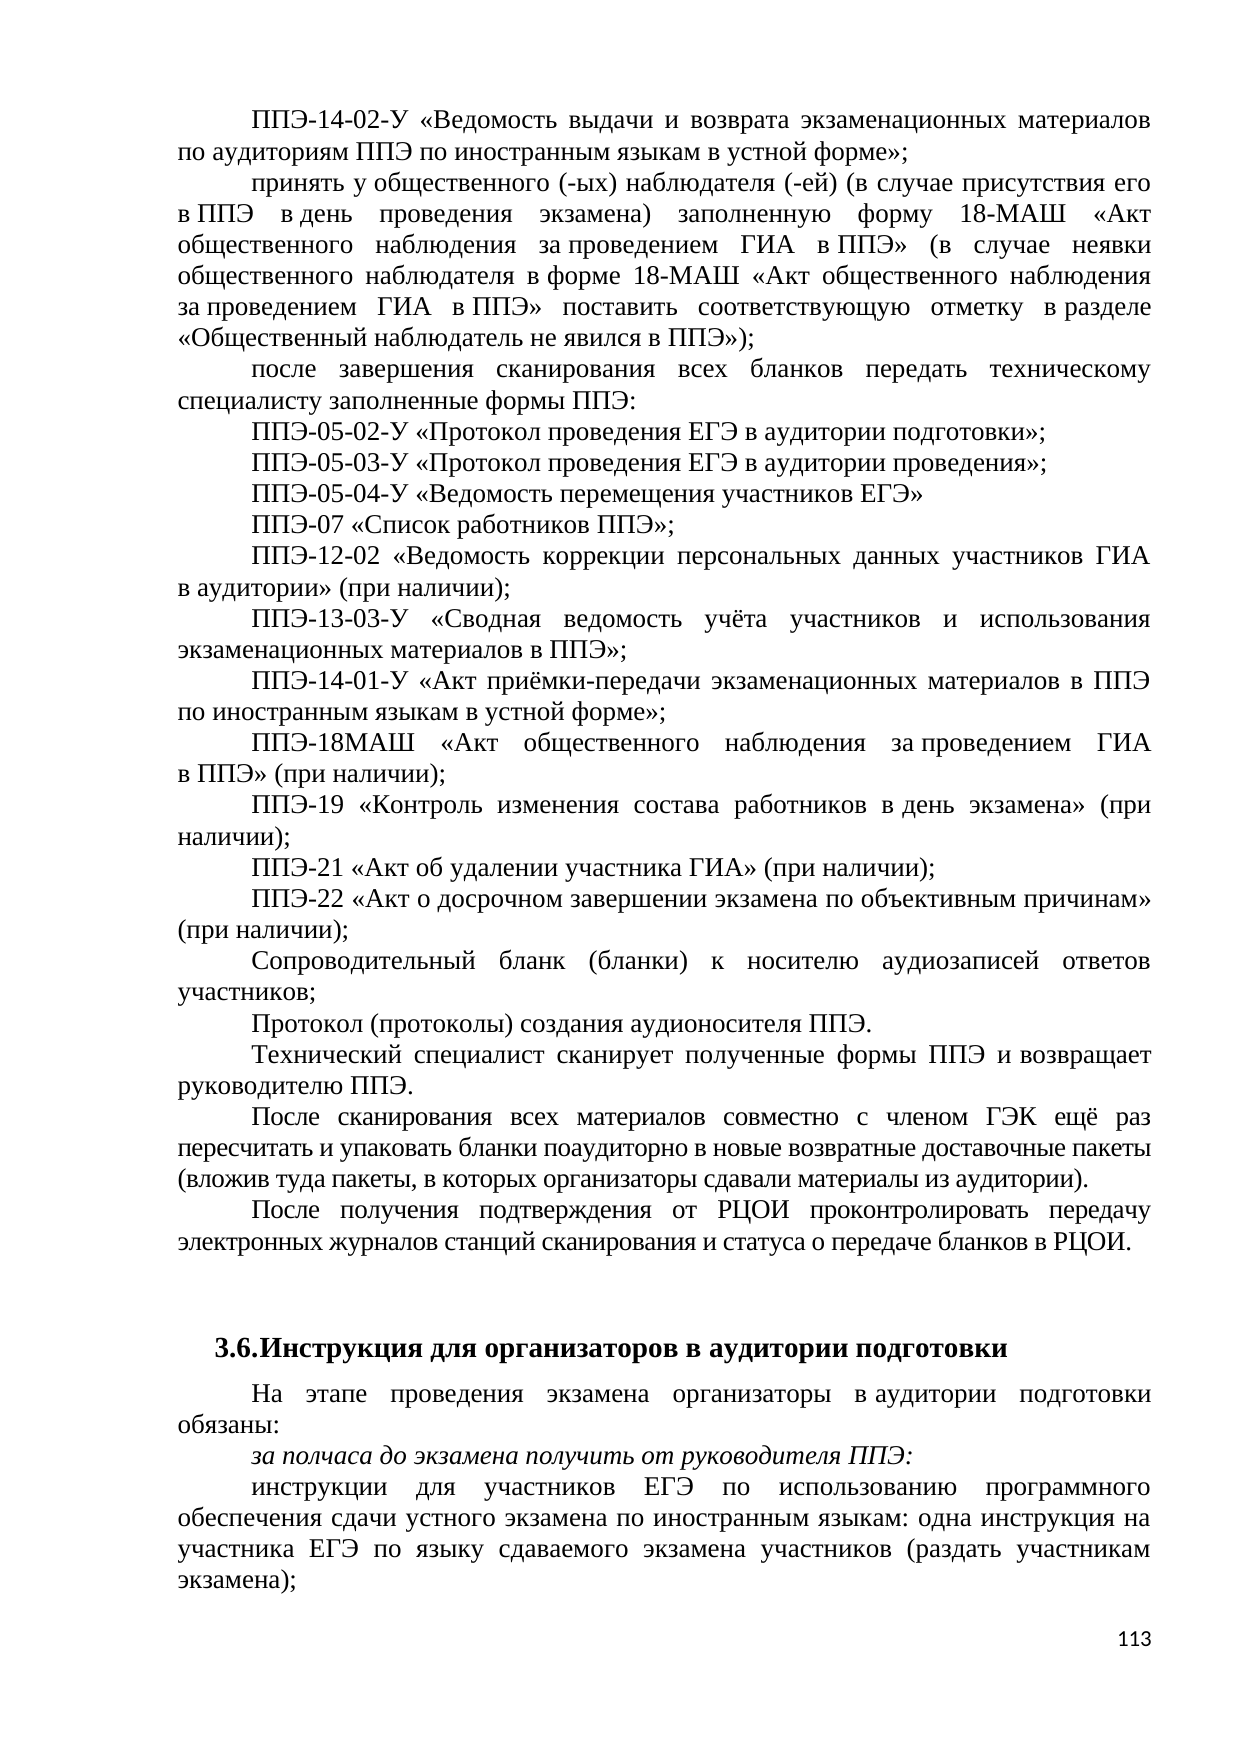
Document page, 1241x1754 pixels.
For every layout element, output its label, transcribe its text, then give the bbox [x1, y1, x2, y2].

text Инструкция для организаторов в аудитории подготовки [214, 1331, 1152, 1364]
text ППЭ-13-03-У «Сводная ведомость учёта участников и использования экзаменационных материалов в ППЭ»; [177, 602, 1152, 664]
text ППЭ-07 «Список работников ППЭ»; [177, 508, 1152, 539]
text ППЭ-18МАШ «Акт общественного наблюдения за проведением ГИА в ППЭ» (при наличии); [177, 726, 1152, 789]
text После сканирования всех материалов совместно с членом ГЭК ещё раз пересчитать и упаковать бланки поаудиторно в новые возвратные доставочные пакеты (вложив туда пакеты, в которых организаторы сдавали материалы из аудитории). [177, 1100, 1152, 1193]
text Технический специалист сканирует полученные формы ППЭ и возвращает руководителю ППЭ. [177, 1038, 1152, 1100]
text ППЭ-14-01-У «Акт приёмки-передачи экзаменационных материалов в ППЭ по иностранным языкам в устной форме»; [177, 664, 1152, 726]
text ППЭ-05-03-У «Протокол проведения ЕГЭ в аудитории проведения»; [177, 446, 1152, 477]
text После получения подтверждения от РЦОИ проконтролировать передачу электронных журналов станций сканирования и статуса о передаче бланков в РЦОИ. [177, 1193, 1152, 1256]
text ППЭ-22 «Акт о досрочном завершении экзамена по объективным причинам» (при наличии); [177, 882, 1152, 944]
text за полчаса до экзамена получить от руководителя ППЭ: [177, 1439, 1152, 1470]
text ППЭ-12-02 «Ведомость коррекции персональных данных участников ГИА в аудитории» (при наличии); [177, 539, 1152, 602]
text ППЭ-21 «Акт об удалении участника ГИА» (при наличии); [177, 851, 1152, 882]
text ППЭ-05-04-У «Ведомость перемещения участников ЕГЭ» [177, 477, 1152, 508]
text принять у общественного (-ых) наблюдателя (-ей) (в случае присутствия его в ППЭ в день проведения экзамена) заполненную форму 18-МАШ «Акт общественного наблюдения за проведением ГИА в ППЭ» (в случае неявки общественного наблюдателя в форме 18-МАШ «Акт общественного наблюдения за проведением ГИА в ППЭ» поставить соответствующую отметку в разделе «Общественный наблюдатель не явился в ППЭ»); [177, 166, 1152, 353]
text ППЭ-05-02-У «Протокол проведения ЕГЭ в аудитории подготовки»; [177, 415, 1152, 446]
text ППЭ-19 «Контроль изменения состава работников в день экзамена» (при наличии); [177, 789, 1152, 851]
text инструкции для участников ЕГЭ по использованию программного обеспечения сдачи устного экзамена по иностранным языкам: одна инструкция на участника ЕГЭ по языку сдаваемого экзамена участников (раздать участникам экзамена); [177, 1470, 1152, 1595]
text На этапе проведения экзамена организаторы в аудитории подготовки обязаны: [177, 1377, 1152, 1439]
text ППЭ-14-02-У «Ведомость выдачи и возврата экзаменационных материалов по аудиториям ППЭ по иностранным языкам в устной форме»; [177, 103, 1152, 166]
text Протокол (протоколы) создания аудионосителя ППЭ. [177, 1007, 1152, 1038]
text Сопроводительный бланк (бланки) к носителю аудиозаписей ответов участников; [177, 944, 1152, 1007]
text после завершения сканирования всех бланков передать техническому специалисту заполненные формы ППЭ: [177, 353, 1152, 415]
